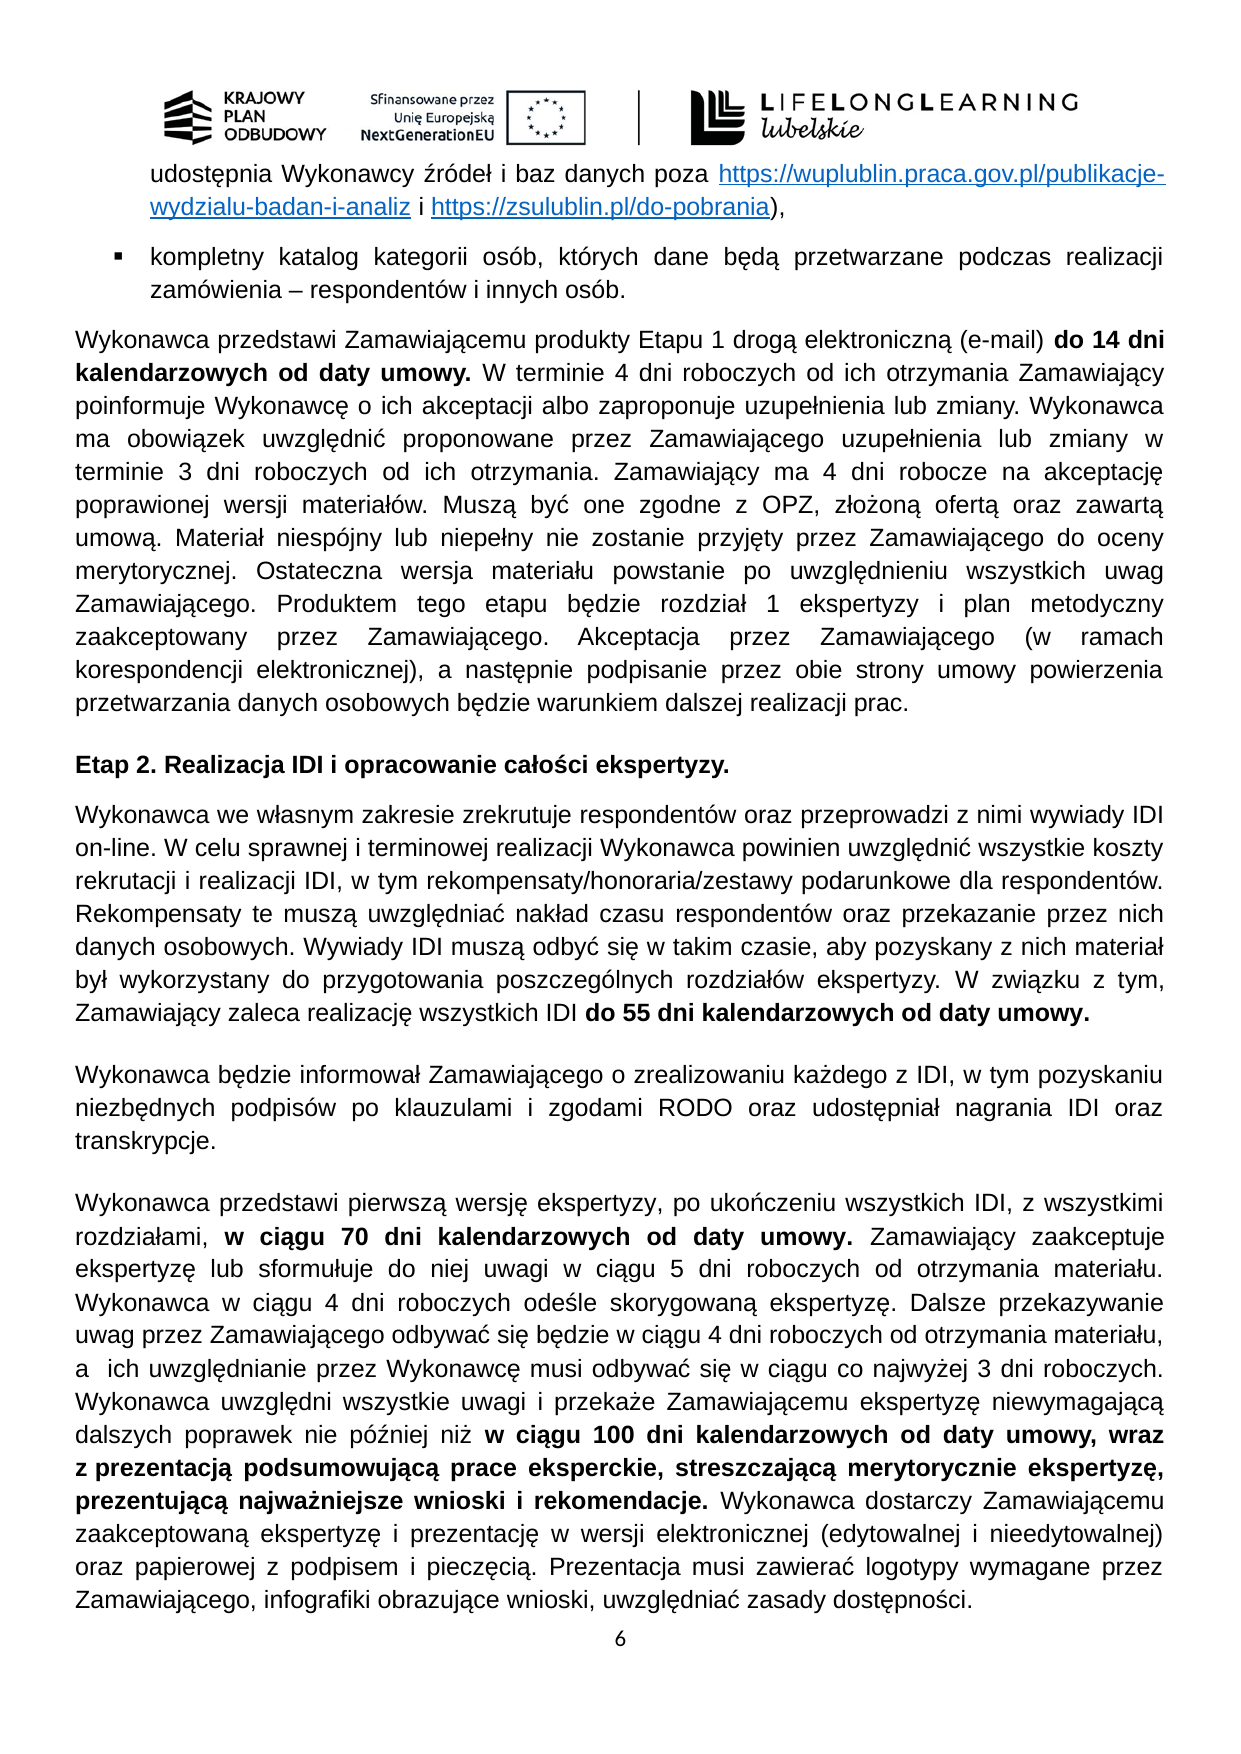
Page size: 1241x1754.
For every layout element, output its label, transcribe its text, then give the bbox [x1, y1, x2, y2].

picture [147, 73, 1093, 160]
text Wykonawca przedstawi pierwszą wersję ekspertyzy, po ukończeniu wszystkich IDI, z wszystkimi rozdziałami, w ciągu 70 dni kalendarzowych od daty umowy. Zamawiający zaakceptuje ekspertyzę lub sformułuje do niej uwagi w ciągu 5 dni roboczych od otrzymania materiału. Wykonawca w ciągu 4 dni roboczych odeśle skorygowaną ekspertyzę. Dalsze przekazywanie uwag przez Zamawiającego odbywać się będzie w ciągu 4 dni roboczych od otrzymania materiału, a ich uwzględnianie przez Wykonawcę musi odbywać się w ciągu co najwyżej 3 dni roboczych. Wykonawca uwzględni wszystkie uwagi i przekaże Zamawiającemu ekspertyzę niewymagającą dalszych poprawek nie później niż w ciągu 100 dni kalendarzowych od daty umowy, wraz z prezentacją podsumowującą prace eksperckie, streszczającą merytorycznie ekspertyzę, prezentującą najważniejsze wnioski i rekomendacje. Wykonawca dostarczy Zamawiającemu zaakceptowaną ekspertyzę i prezentację w wersji elektronicznej (edytowalnej i nieedytowalnej) oraz papierowej z podpisem i pieczęcią. Prezentacja musi zawierać logotypy wymagane przez Zamawiającego, infografiki obrazujące wnioski, uwzględniać zasady dostępności. [75, 1188, 1165, 1613]
text Etap 2. Realizacja IDI i opracowanie całości ekspertyzy. [75, 750, 1165, 779]
text Wykonawca we własnym zakresie zrekrutuje respondentów oraz przeprowadzi z nimi wywiady IDI on-line. W celu sprawnej i terminowej realizacji Wykonawca powinien uwzględnić wszystkie koszty rekrutacji i realizacji IDI, w tym rekompensaty/honoraria/zestawy podarunkowe dla respondentów. Rekompensaty te muszą uwzględniać nakład czasu respondentów oraz przekazanie przez nich danych osobowych. Wywiady IDI muszą odbyć się w takim czasie, aby pozyskany z nich materiał był wykorzystany do przygotowania poszczególnych rozdziałów ekspertyzy. W związku z tym, Zamawiający zaleca realizację wszystkich IDI do 55 dni kalendarzowych od daty umowy. [75, 800, 1165, 1027]
text Wykonawca przedstawi Zamawiającemu produkty Etapu 1 drogą elektroniczną (e-mail) do 14 dni kalendarzowych od daty umowy. W terminie 4 dni roboczych od ich otrzymania Zamawiający poinformuje Wykonawcę o ich akceptacji albo zaproponuje uzupełnienia lub zmiany. Wykonawca ma obowiązek uwzględnić proponowane przez Zamawiającego uzupełnienia lub zmiany w terminie 3 dni roboczych od ich otrzymania. Zamawiający ma 4 dni robocze na akceptację poprawionej wersji materiałów. Muszą być one zgodne z OPZ, złożoną ofertą oraz zawartą umową. Materiał niespójny lub niepełny nie zostanie przyjęty przez Zamawiającego do oceny merytorycznej. Ostateczna wersja materiału powstanie po uwzględnieniu wszystkich uwag Zamawiającego. Produktem tego etapu będzie rozdział 1 ekspertyzy i plan metodyczny zaakceptowany przez Zamawiającego. Akceptacja przez Zamawiającego (w ramach korespondencji elektronicznej), a następnie podpisanie przez obie strony umowy powierzenia przetwarzania danych osobowych będzie warunkiem dalszej realizacji prac. [75, 325, 1165, 717]
text Wykonawca będzie informował Zamawiającego o zrealizowaniu każdego z IDI, w tym pozyskaniu niezbędnych podpisów po klauzulami i zgodami RODO oraz udostępniał nagrania IDI oraz transkrypcje. [75, 1060, 1165, 1155]
list kompletny katalog kategorii osób, których dane będą przetwarzane podczas realizacji zamówienia – respondentów i innych osób. [112, 242, 1165, 304]
